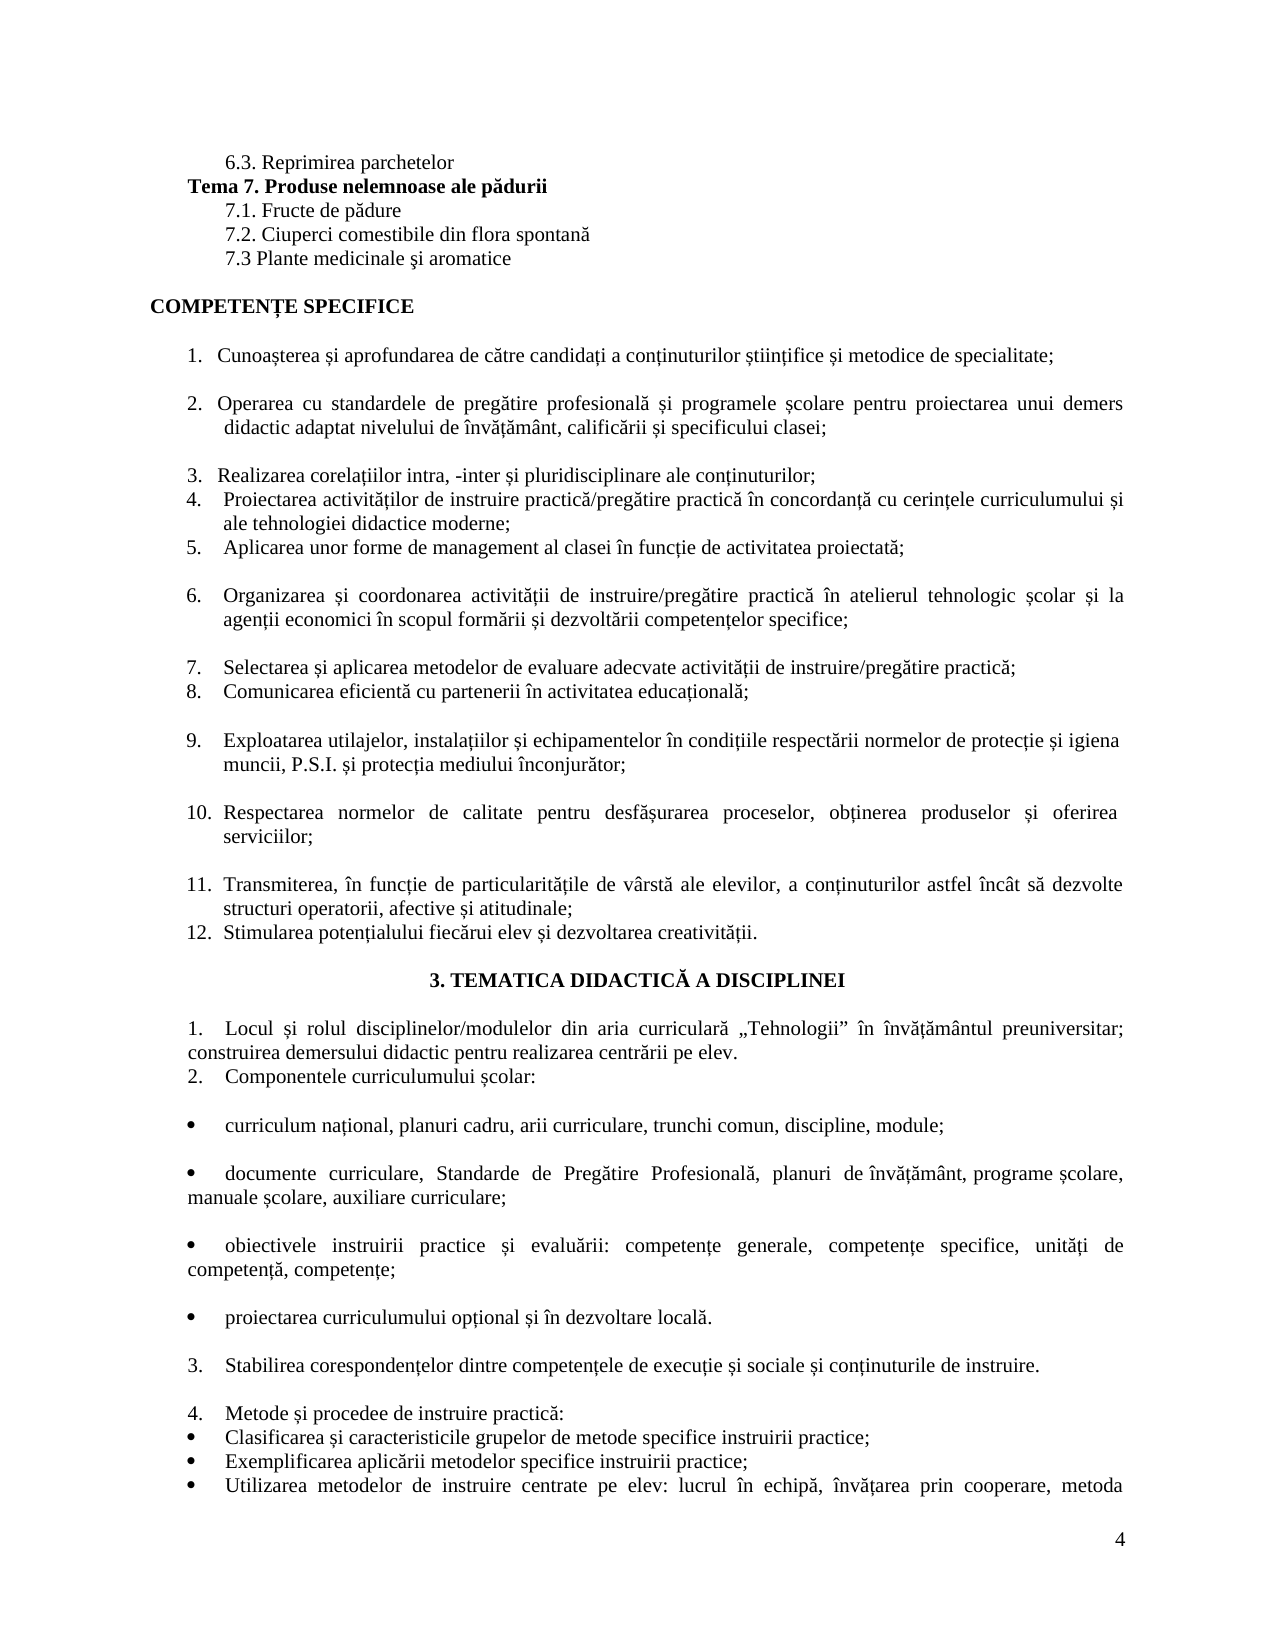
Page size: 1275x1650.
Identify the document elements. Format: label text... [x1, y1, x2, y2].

list Stimularea potențialului fiecărui elev și dezvoltarea creativității. [186, 920, 1125, 944]
text 6.3. Reprimirea parchetelor [187, 150, 1125, 174]
list Proiectarea activităților de instruire practică/pregătire practică în concordanță cu cerințele curriculumului și ale tehnologiei didactice moderne; [186, 487, 1125, 535]
list Clasificarea și caracteristicile grupelor de metode specifice instruirii practice; [187, 1425, 1125, 1449]
list Selectarea și aplicarea metodelor de evaluare adecvate activității de instruire/pregătire practică; [186, 655, 1125, 679]
list Transmiterea, în funcție de particularitățile de vârstă ale elevilor, a conținuturilor astfel încât să dezvolte structuri operatorii, afective și atitudinale; [186, 872, 1125, 920]
list Cunoașterea și aprofundarea de către candidați a conținuturilor științifice și metodice de specialitate; [187, 342, 1125, 367]
list documente curriculare, Standarde de Pregătire Profesională, planuri de învățământ, programe școlare, manuale școlare, auxiliare curriculare; [187, 1161, 1125, 1209]
list Aplicarea unor forme de management al clasei în funcție de activitatea proiectată; [186, 535, 1125, 559]
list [187, 1473, 1125, 1497]
list Organizarea și coordonarea activității de instruire/pregătire practică în atelierul tehnologic școlar și la agenții economici în scopul formării și dezvoltării competențelor specifice; [186, 583, 1125, 631]
subtitle Tema 7. Produse nelemnoase ale pădurii [187, 174, 1125, 198]
text 7.2. Ciuperci comestibile din flora spontană [187, 222, 1125, 246]
list Operarea cu standardele de pregătire profesională și programele școlare pentru proiectarea unui demers didactic adaptat nivelului de învățământ, calificării și specificului clasei; [187, 391, 1125, 439]
list Exemplificarea aplicării metodelor specifice instruirii practice; [187, 1449, 1125, 1473]
list Componentele curriculumului școlar: [187, 1064, 1125, 1088]
list Comunicarea eficientă cu partenerii în activitatea educațională; [186, 679, 1125, 703]
text 3. TEMATICA DIDACTICĂ A DISCIPLINEI [150, 968, 1125, 992]
text COMPETENȚE SPECIFICE [150, 294, 1125, 318]
list proiectarea curriculumului opțional și în dezvoltare locală. [187, 1305, 1125, 1329]
text 7.1. Fructe de pădure [187, 198, 1125, 222]
list Stabilirea corespondențelor dintre competențele de execuție și sociale și conținuturile de instruire. [187, 1353, 1125, 1377]
list Realizarea corelațiilor intra, -inter și pluridisciplinare ale conținuturilor; [187, 463, 1125, 487]
list obiectivele instruirii practice și evaluării: competențe generale, competențe specifice, unități de competență, competențe; [187, 1233, 1125, 1281]
subtitle 7.3 Plante medicinale şi aromatice [187, 246, 1125, 270]
list Exploatarea utilajelor, instalațiilor și echipamentelor în condițiile respectării normelor de protecție și igiena muncii, P.S.I. și protecția mediului înconjurător; [186, 727, 1121, 776]
list Locul și rolul disciplinelor/modulelor din aria curriculară „Tehnologii” în învățământul preuniversitar; construirea demersului didactic pentru realizarea centrării pe elev. [187, 1016, 1125, 1064]
list Respectarea normelor de calitate pentru desfășurarea proceselor, obținerea produselor și oferirea serviciilor; [186, 800, 1119, 848]
list curriculum național, planuri cadru, arii curriculare, trunchi comun, discipline, module; [187, 1112, 1125, 1137]
list Metode și procedee de instruire practică: [187, 1401, 1125, 1425]
